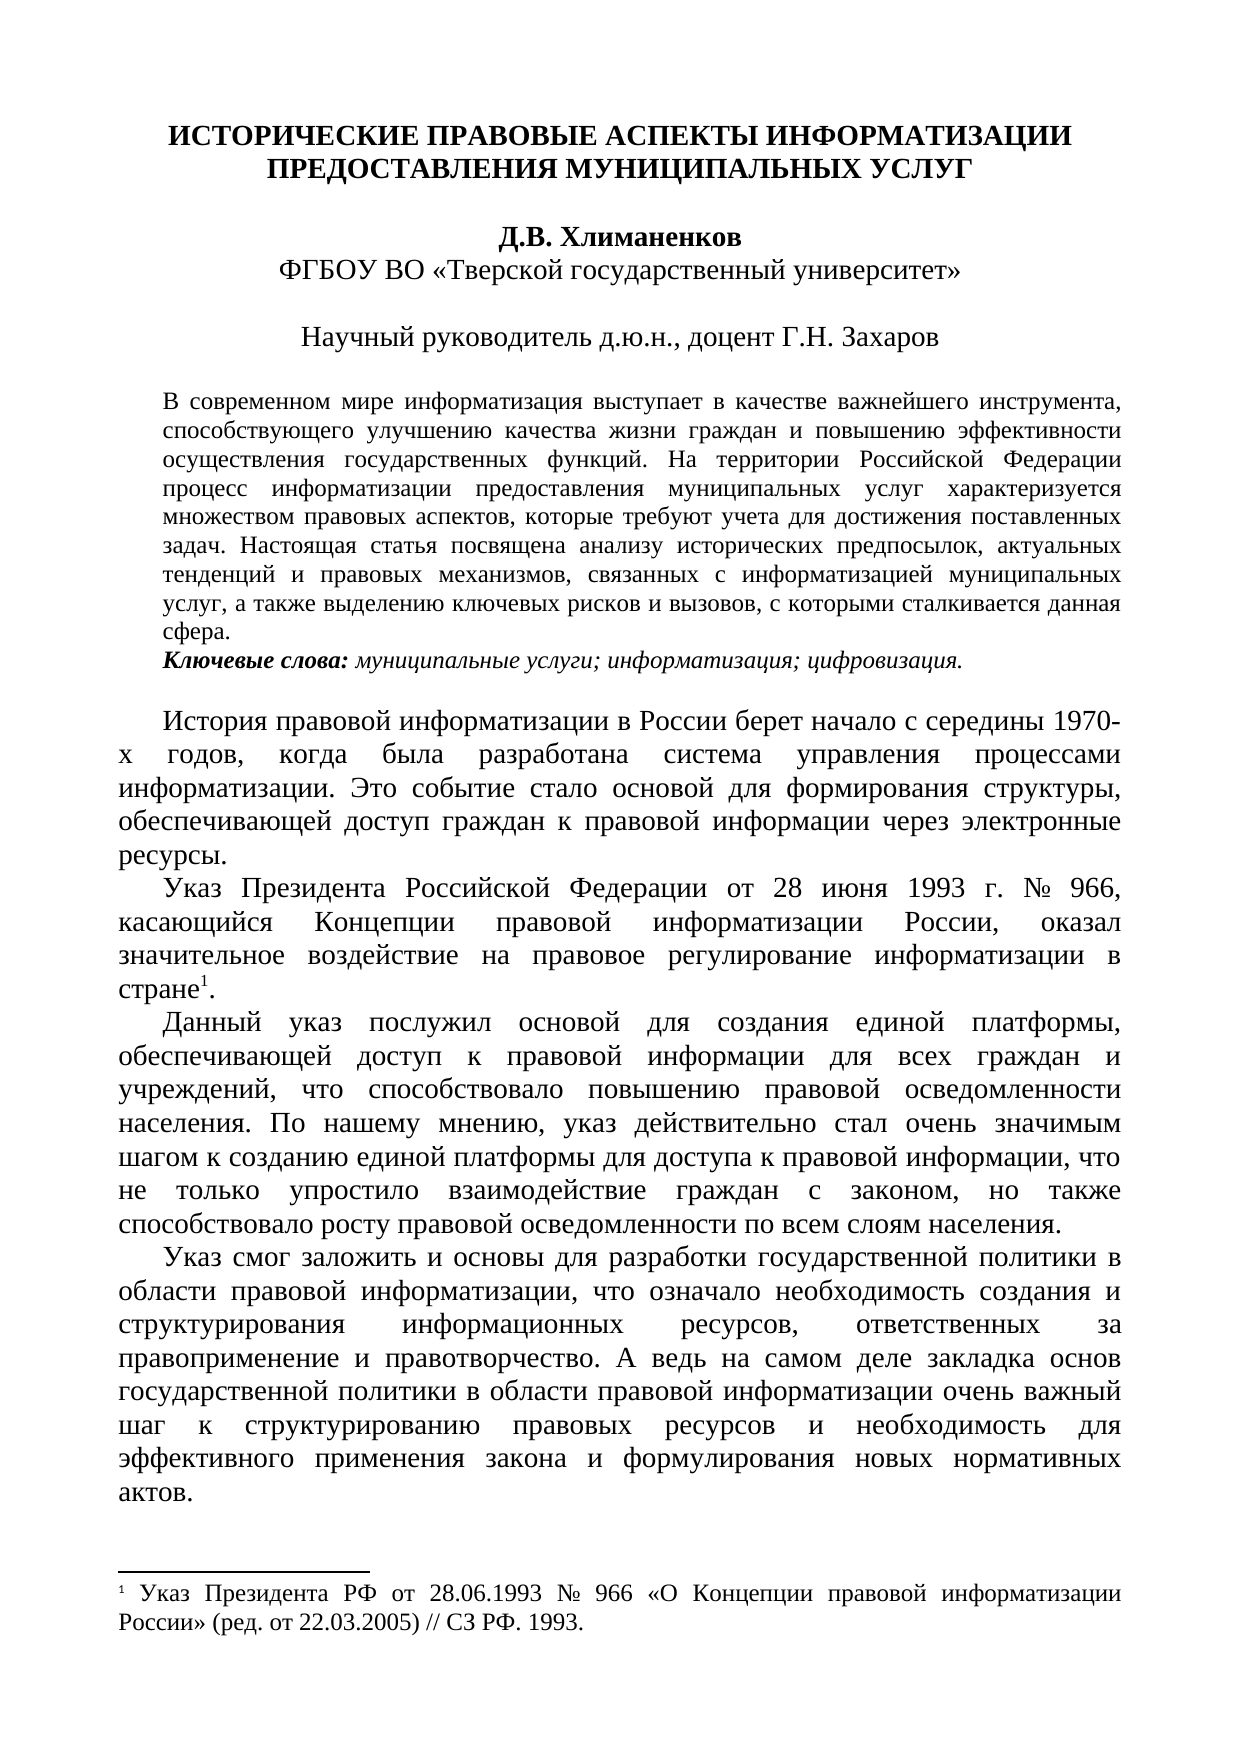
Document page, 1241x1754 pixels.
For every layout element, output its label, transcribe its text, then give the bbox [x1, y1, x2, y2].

text Указ смог заложить и основы для разработки государственной политики в области правовой информатизации, что означало необходимость создания и структурирования информационных ресурсов, ответственных за правоприменение и правотворчество. А ведь на самом деле закладка основ государственной политики в области правовой информатизации очень важный шаг к структурированию правовых ресурсов и необходимость для эффективного применения закона и формулирования новых нормативных актов. [118, 1239, 1122, 1508]
text Научный руководитель д.ю.н., доцент Г.Н. Захаров [118, 319, 1122, 353]
text Ключевые слова: муниципальные услуги; информатизация; цифровизация. [162, 645, 1122, 674]
text Д.В. Хлиманенков [118, 219, 1122, 252]
text История правовой информатизации в России берет начало с середины 1970-х годов, когда была разработана система управления процессами информатизации. Это событие стало основой для формирования структуры, обеспечивающей доступ граждан к правовой информации через электронные ресурсы. [118, 703, 1122, 870]
text ИСТОРИЧЕСКИЕ ПРАВОВЫЕ АСПЕКТЫ ИНФОРМАТИЗАЦИИ ПРЕДОСТАВЛЕНИЯ МУНИЦИПАЛЬНЫХ УСЛУГ [118, 118, 1122, 185]
text Указ Президента Российской Федерации от 28 июня 1993 г. № 966, касающийся Концепции правовой информатизации России, оказал значительное воздействие на правовое регулирование информатизации в стране. [118, 870, 1122, 1004]
text Данный указ послужил основой для создания единой платформы, обеспечивающей доступ к правовой информации для всех граждан и учреждений, что способствовало повышению правовой осведомленности населения. По нашему мнению, указ действительно стал очень значимым шагом к созданию единой платформы для доступа к правовой информации, что не только упростило взаимодействие граждан с законом, но также способствовало росту правовой осведомленности по всем слоям населения. [118, 1004, 1122, 1239]
text В современном мире информатизация выступает в качестве важнейшего инструмента, способствующего улучшению качества жизни граждан и повышению эффективности осуществления государственных функций. На территории Российской Федерации процесс информатизации предоставления муниципальных услуг характеризуется множеством правовых аспектов, которые требуют учета для достижения поставленных задач. Настоящая статья посвящена анализу исторических предпосылок, актуальных тенденций и правовых механизмов, связанных с информатизацией муниципальных услуг, а также выделению ключевых рисков и вызовов, с которыми сталкивается данная сфера. [162, 386, 1122, 645]
text ФГБОУ ВО «Тверской государственный университет» [118, 252, 1122, 286]
